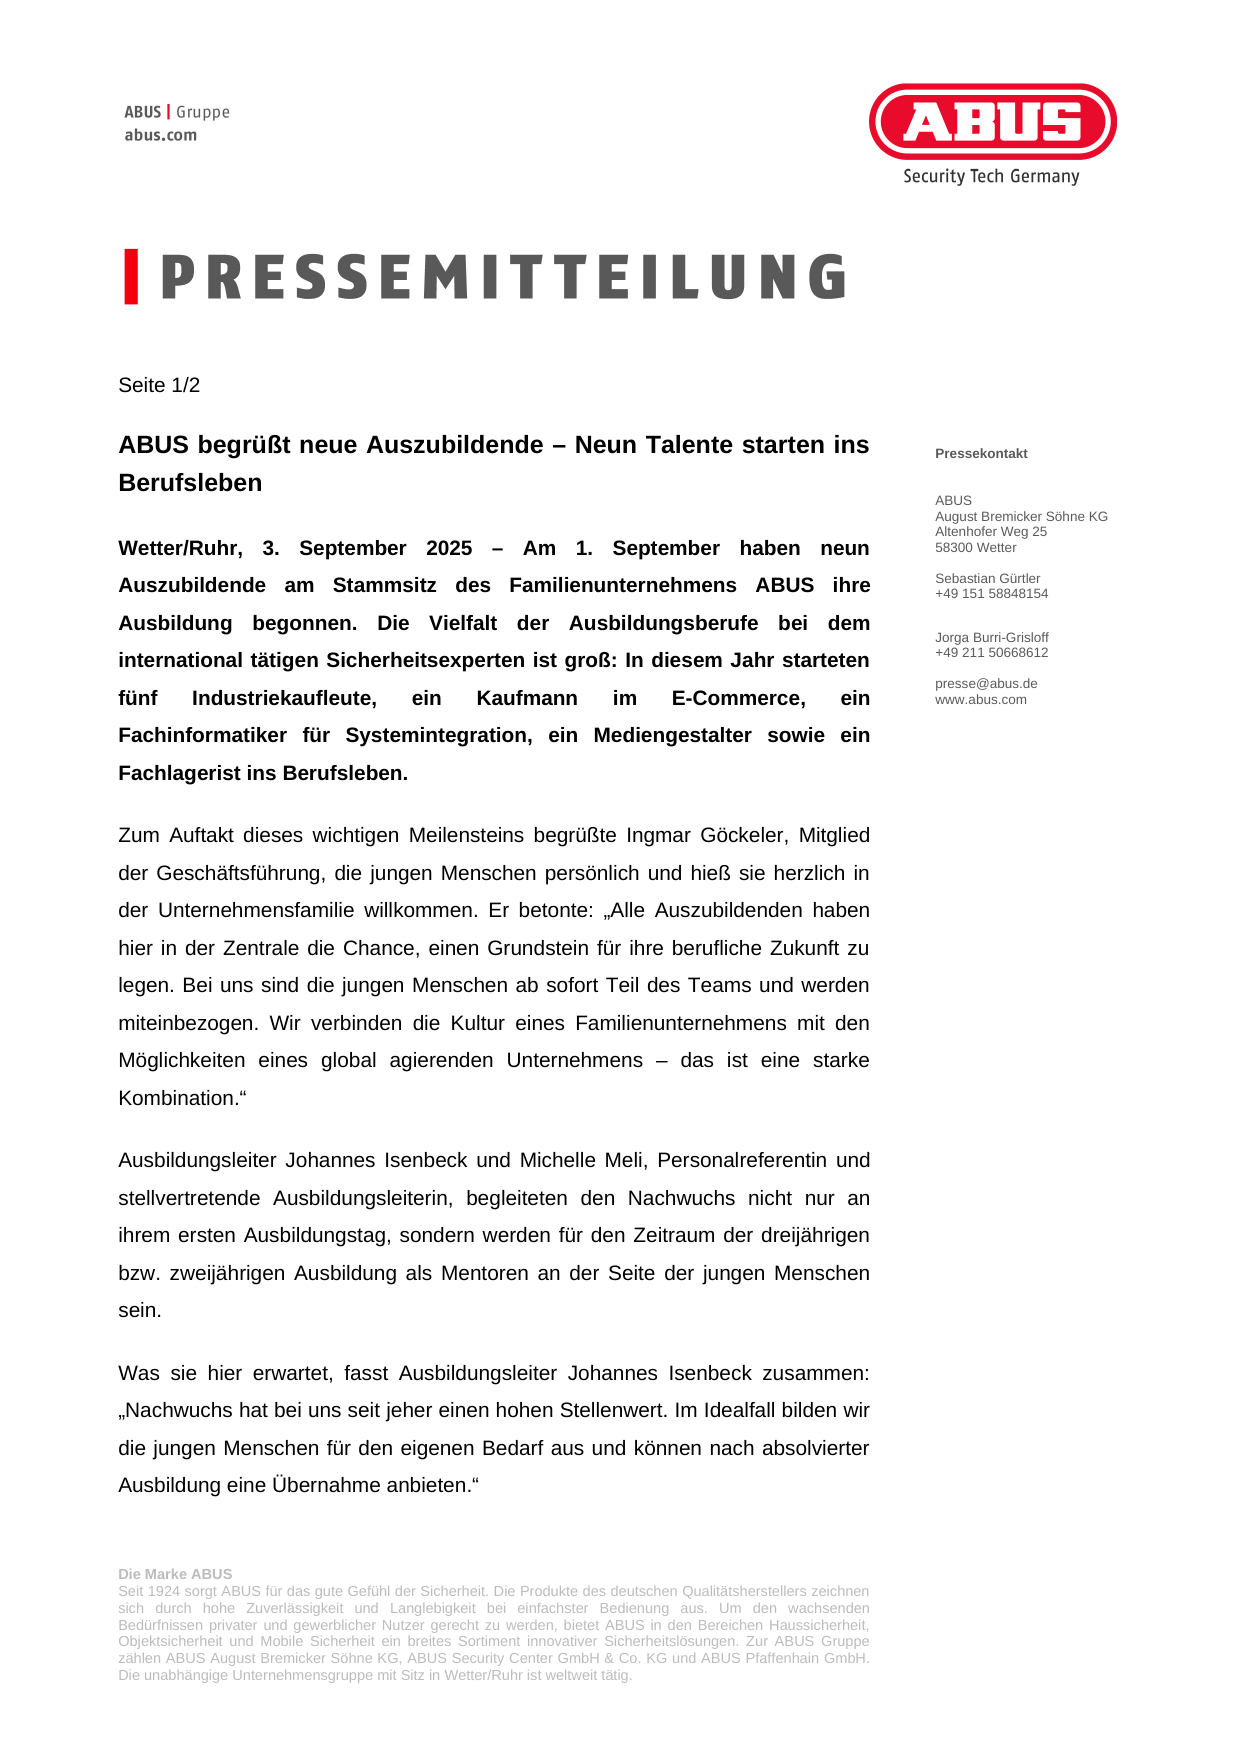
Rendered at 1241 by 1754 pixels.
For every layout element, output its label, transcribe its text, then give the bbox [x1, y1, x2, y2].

text ABUS begrüßt neue Auszubildende – Neun Talente starten ins Berufsleben [118, 422, 871, 497]
text Zum Auftakt dieses wichtigen Meilensteins begrüßte Ingmar Göckeler, Mitglied der Geschäftsführung, die jungen Menschen persönlich und hieß sie herzlich in der Unternehmensfamilie willkommen. Er betonte: „Alle Auszubildenden haben hier in der Zentrale die Chance, einen Grundstein für ihre berufliche Zukunft zu legen. Bei uns sind die jungen Menschen ab sofort Teil des Teams und werden miteinbezogen. Wir verbinden die Kultur eines Familienunternehmens mit den Möglichkeiten eines global agierenden Unternehmens – das ist eine starke Kombination.“ [118, 809, 871, 1109]
text Wetter/Ruhr, 3. September 2025 – Am 1. September haben neun Auszubildende am Stammsitz des Familienunternehmens ABUS ihre Ausbildung begonnen. Die Vielfalt der Ausbildungsberufe bei dem international tätigen Sicherheitsexperten ist groß: In diesem Jahr starteten fünf Industriekaufleute, ein Kaufmann im E-Commerce, ein Fachinformatiker für Systemintegration, ein Mediengestalter sowie ein Fachlagerist ins Berufsleben. [118, 522, 871, 784]
picture [0, 6, 1241, 332]
text Was sie hier erwartet, fasst Ausbildungsleiter Johannes Isenbeck zusammen: „Nachwuchs hat bei uns seit jeher einen hohen Stellenwert. Im Idealfall bilden wir die jungen Menschen für den eigenen Bedarf aus und können nach absolvierter Ausbildung eine Übernahme anbieten.“ [118, 1347, 871, 1497]
text Seite 1/2 [118, 359, 871, 397]
text Ausbildungsleiter Johannes Isenbeck und Michelle Meli, Personalreferentin und stellvertretende Ausbildungsleiterin, begleiteten den Nachwuchs nicht nur an ihrem ersten Ausbildungstag, sondern werden für den Zeitraum der dreijährigen bzw. zweijährigen Ausbildung als Mentoren an der Seite der jungen Menschen sein. [118, 1134, 871, 1322]
